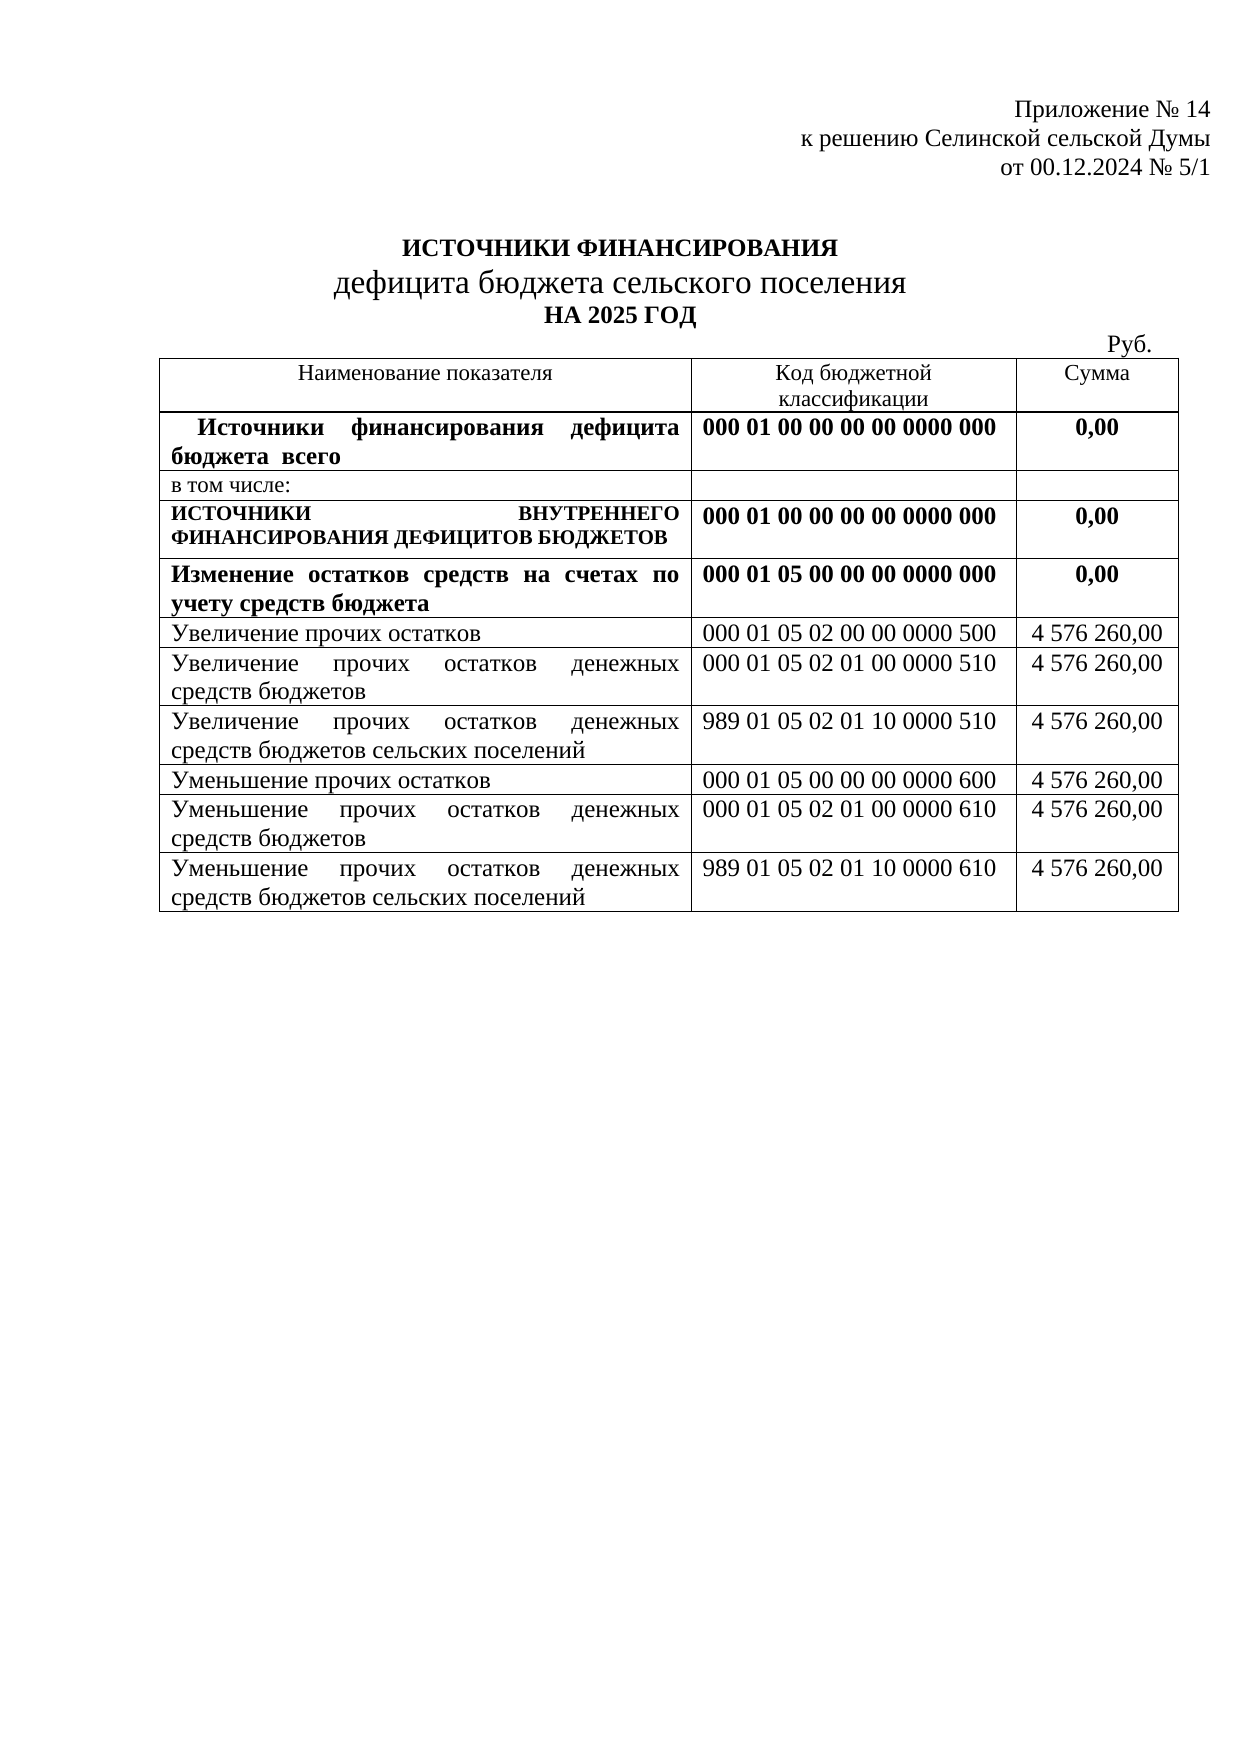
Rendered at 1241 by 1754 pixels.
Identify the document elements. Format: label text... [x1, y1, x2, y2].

table_cell 000 01 00 00 00 00 0000 000 [692, 501, 1016, 558]
text Приложение № 14 [29, 94, 1211, 123]
table_header Код бюджетной классификации [692, 359, 1016, 411]
table_cell Увеличение прочих остатков [160, 618, 691, 647]
subtitle НА 2025 ГОД [29, 300, 1211, 329]
table_cell Увеличение прочих остатков денежных средств бюджетов [160, 648, 691, 705]
table_header Наименование показателя [160, 359, 691, 411]
text к решению Селинской сельской Думы [29, 123, 1211, 152]
table_cell 000 01 05 02 00 00 0000 500 [692, 618, 1016, 647]
table_cell в том числе: [160, 471, 691, 500]
table_cell 0,00 [1017, 413, 1178, 470]
table_cell Изменение остатков средств на счетах по учету средств бюджета [160, 559, 691, 617]
table_cell 989 01 05 02 01 10 0000 610 [692, 853, 1016, 911]
table_cell 000 01 05 02 01 00 0000 610 [692, 795, 1016, 852]
table_cell Уменьшение прочих остатков [160, 765, 691, 793]
table_cell 4 576 260,00 [1017, 618, 1178, 647]
table_cell 000 01 05 00 00 00 0000 000 [692, 559, 1016, 617]
table_cell 0,00 [1017, 501, 1178, 558]
table_cell 0,00 [1017, 559, 1178, 617]
table_cell 4 576 260,00 [1017, 706, 1178, 764]
table_cell 000 01 05 00 00 00 0000 600 [692, 765, 1016, 793]
table_cell [1017, 471, 1178, 500]
subtitle дефицита бюджета сельского поселения [29, 262, 1211, 300]
table_cell 4 576 260,00 [1017, 648, 1178, 705]
table_header Сумма [1017, 359, 1178, 411]
table_cell [692, 471, 1016, 500]
table_cell Уменьшение прочих остатков денежных средств бюджетов [160, 795, 691, 852]
table_cell 4 576 260,00 [1017, 765, 1178, 793]
table_cell 000 01 00 00 00 00 0000 000 [692, 413, 1016, 470]
text Руб. [29, 329, 1211, 358]
table_cell ИСТОЧНИКИ ВНУТРЕННЕГО ФИНАНСИРОВАНИЯ ДЕФИЦИТОВ БЮДЖЕТОВ [160, 501, 691, 558]
table_cell 989 01 05 02 01 10 0000 510 [692, 706, 1016, 764]
text ИСТОЧНИКИ ФИНАНСИРОВАНИЯ [29, 233, 1211, 262]
table_cell Уменьшение прочих остатков денежных средств бюджетов сельских поселений [160, 853, 691, 911]
table_cell Увеличение прочих остатков денежных средств бюджетов сельских поселений [160, 706, 691, 764]
table_cell 000 01 05 02 01 00 0000 510 [692, 648, 1016, 705]
table_cell 4 576 260,00 [1017, 795, 1178, 852]
table_cell Источники финансирования дефицита бюджета всего [160, 413, 691, 470]
text от 00.12.2024 № 5/1 [29, 152, 1211, 181]
table_cell 4 576 260,00 [1017, 853, 1178, 911]
